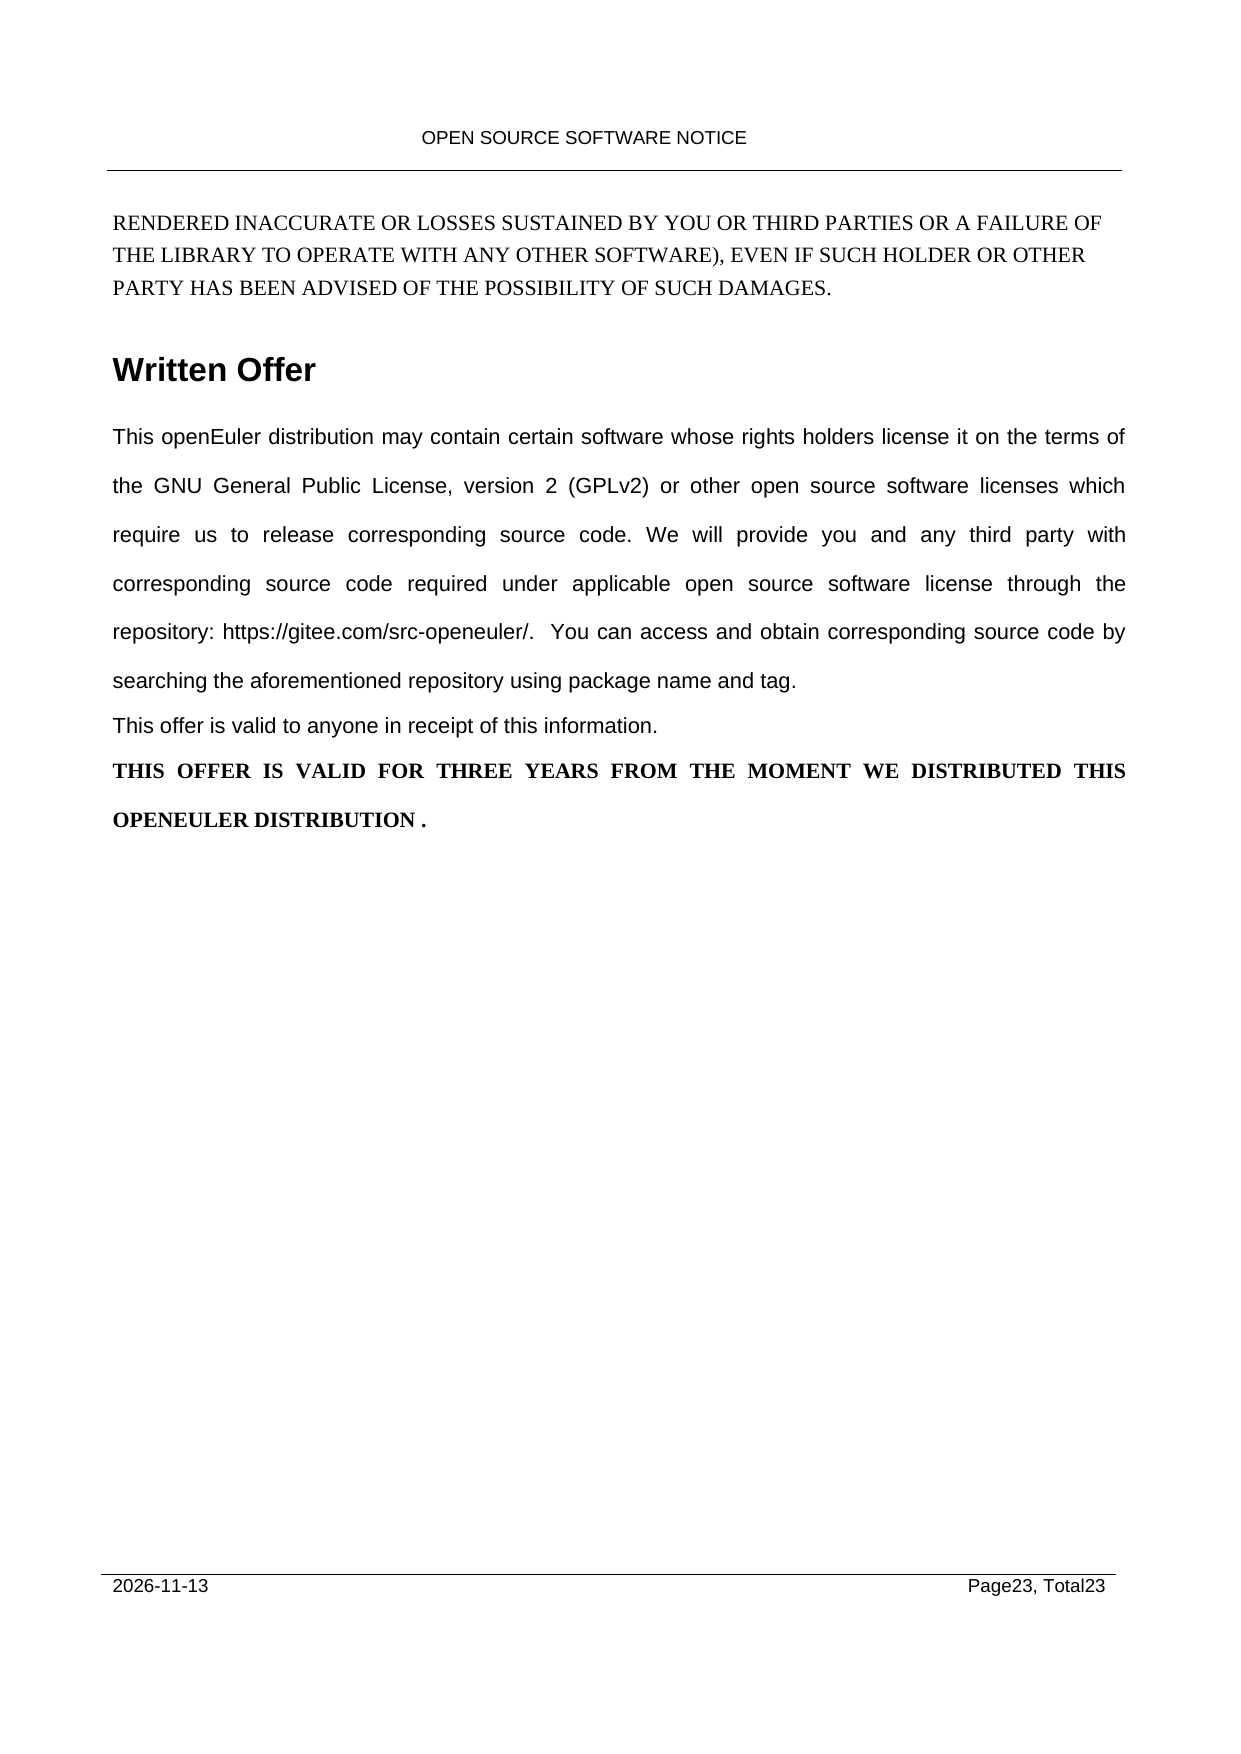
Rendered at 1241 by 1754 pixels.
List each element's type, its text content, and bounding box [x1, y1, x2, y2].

text This openEuler distribution may contain certain software whose rights holders license it on the terms of the GNU General Public License, version 2 (GPLv2) or other open source software licenses which require us to release corresponding source code. We will provide you and any third party with corresponding source code required under applicable open source software license through the repository: https://gitee.com/src-openeuler/. You can access and obtain corresponding source code by searching the aforementioned repository using package name and tag. [112, 421, 1128, 697]
text THIS OFFER IS VALID FOR THREE YEARS FROM THE MOMENT WE DISTRIBUTED THIS OPENEULER DISTRIBUTION . [112, 754, 1128, 836]
text Written Offer [112, 336, 1128, 401]
text This offer is valid to anyone in receipt of this information. [112, 709, 1128, 742]
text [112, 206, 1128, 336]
